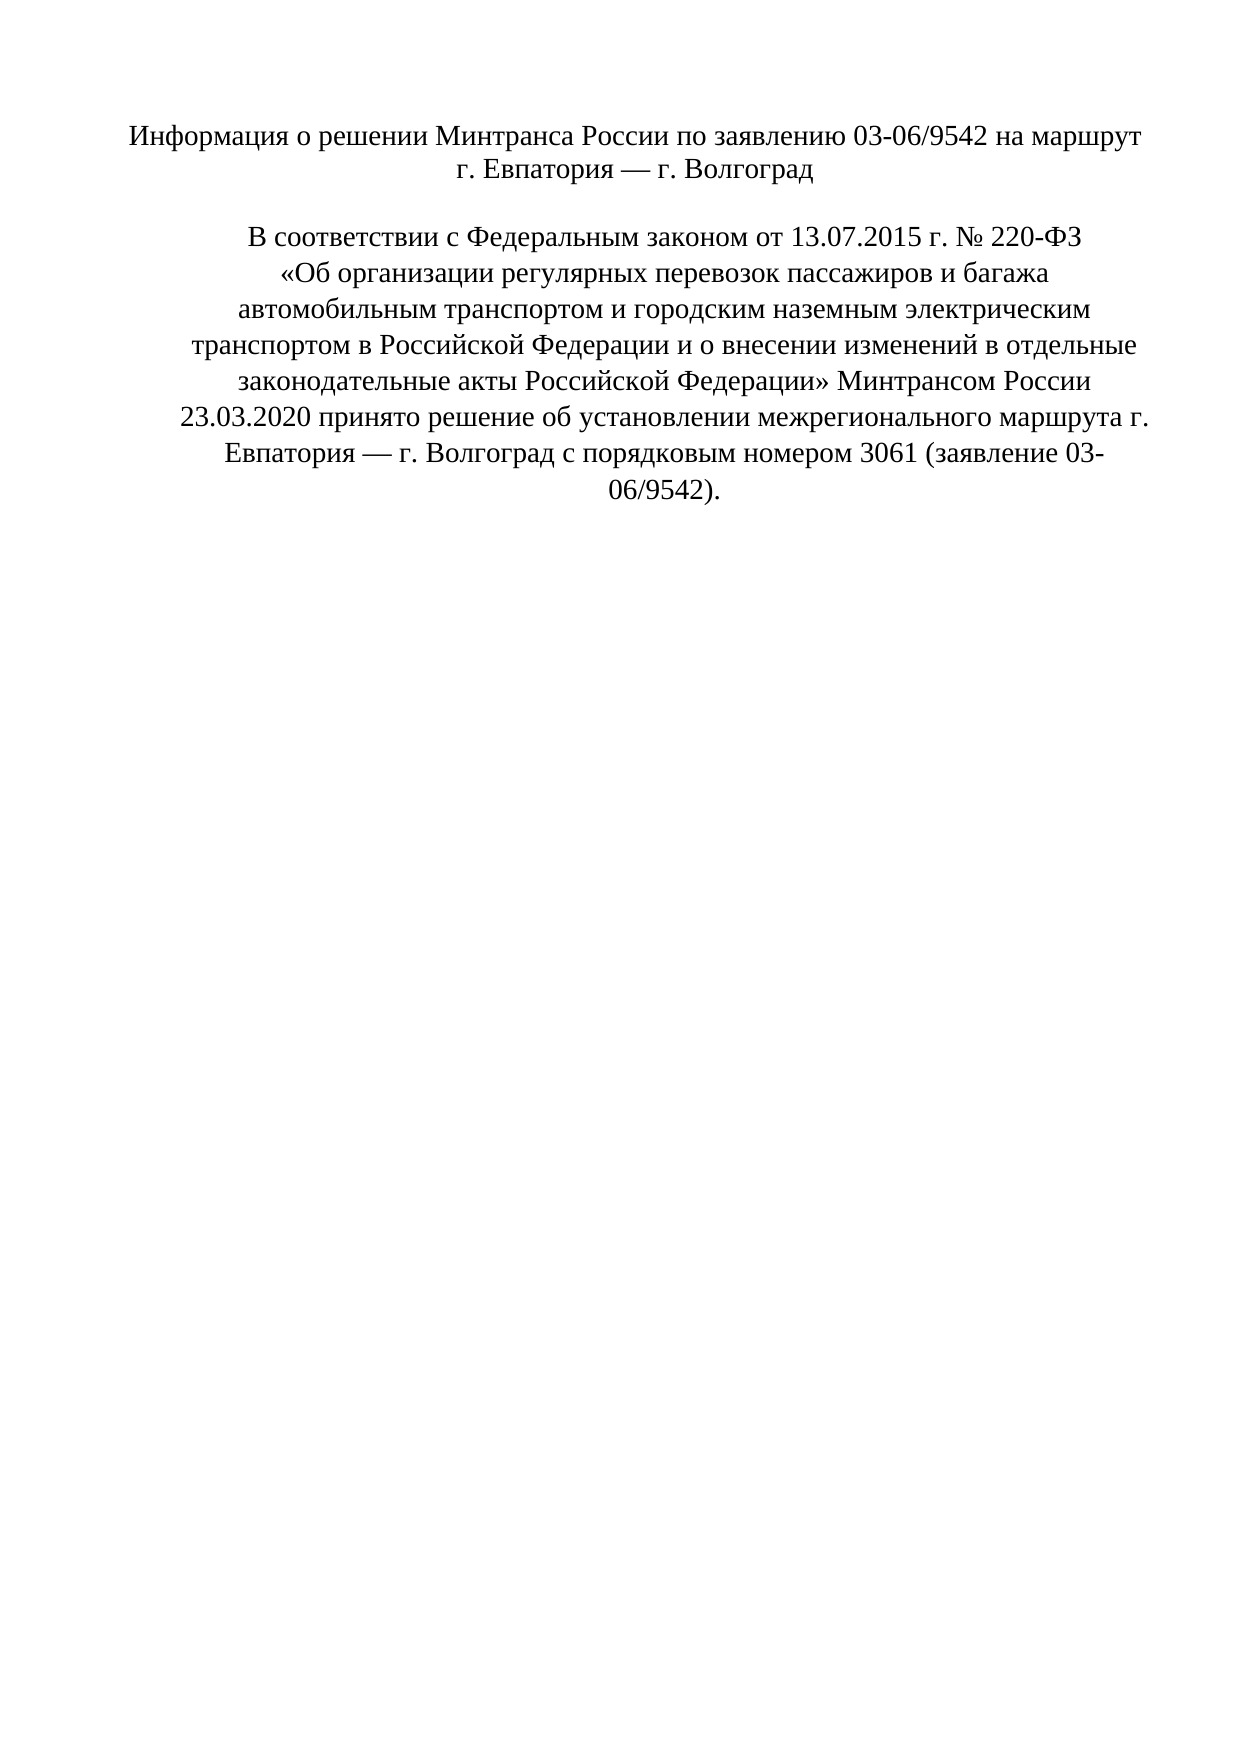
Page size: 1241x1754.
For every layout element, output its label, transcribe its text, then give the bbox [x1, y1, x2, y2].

text В соответствии с Федеральным законом от 13.07.2015 г. № 220-ФЗ «Об организации регулярных перевозок пассажиров и багажа автомобильным транспортом и городским наземным электрическим транспортом в Российской Федерации и о внесении изменений в отдельные законодательные акты Российской Федерации» Минтрансом России 23.03.2020 принято решение об установлении межрегионального маршрута г. Евпатория — г. Волгоград с порядковым номером 3061 (заявление 03-06/9542). [177, 219, 1152, 505]
text Информация о решении Минтранса России по заявлению 03-06/9542 на маршрут г. Евпатория — г. Волгоград [118, 118, 1152, 185]
